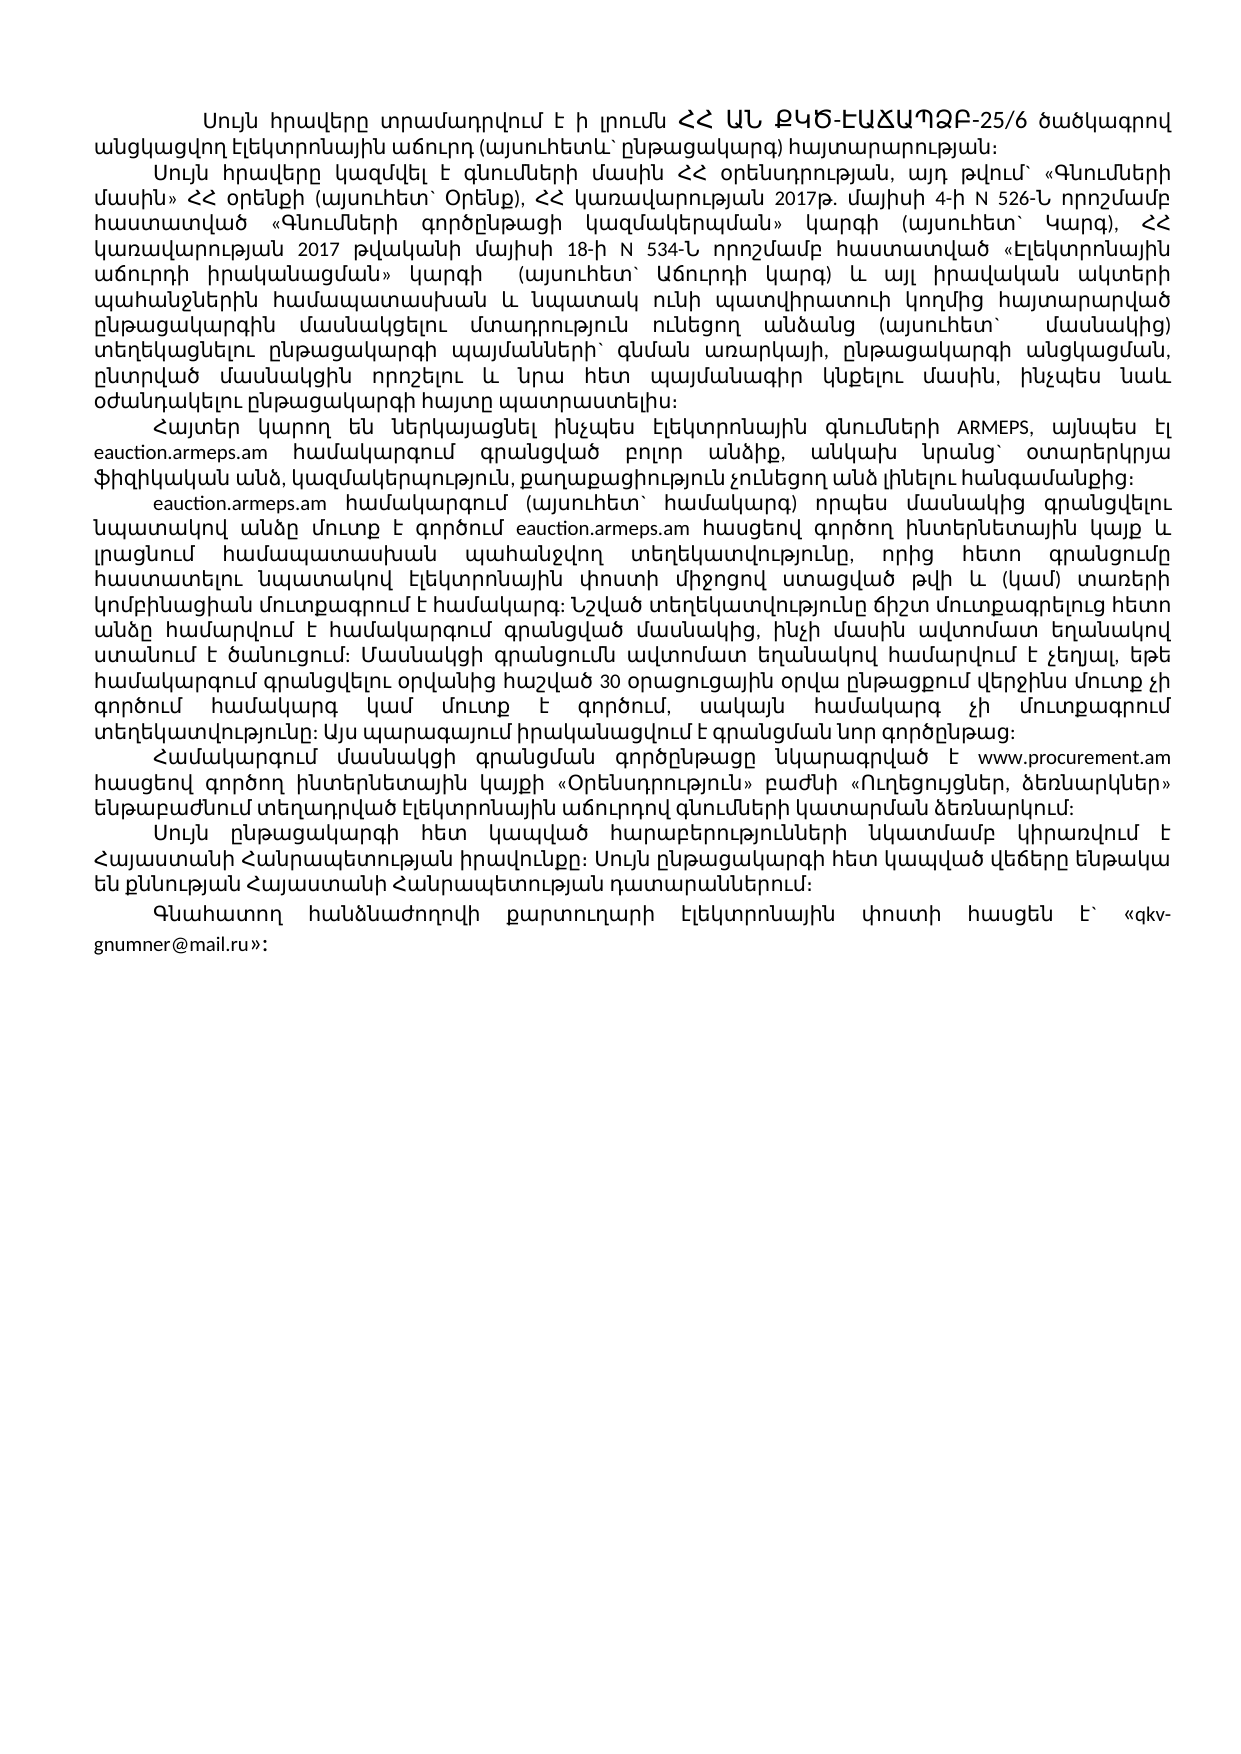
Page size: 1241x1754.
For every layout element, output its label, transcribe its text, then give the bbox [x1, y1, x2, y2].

text Սույն հրավերը տրամադրվում է ի լրումն ՀՀ ԱՆ ՔԿԾ-ԷԱՃԱՊՁԲ-25/6 ծածկագրով անցկացվող էլեկտրոնային աճուրդ (այսուհետև` ընթացակարգ) հայտարարության։ [94, 104, 1171, 160]
text Սույն ընթացակարգի հետ կապված հարաբերությունների նկատմամբ կիրառվում է Հայաստանի Հանրապետության իրավունքը։ Սույն ընթացակարգի հետ կապված վեճերը ենթակա են քննության Հայաստանի Հանրապետության դատարաններում։ [94, 821, 1171, 897]
text Գնահատող հանձնաժողովի քարտուղարի էլեկտրոնային փոստի հասցեն է` «qkv-gnumner@mail.ru»: [94, 897, 1171, 958]
text Հայտեր կարող են ներկայացնել ինչպես էլեկտրոնային գնումների ARMEPS, այնպես էլ eauction.armeps.am համակարգում գրանցված բոլոր անձիք, անկախ նրանց` օտարերկրյա ֆիզիկական անձ, կազմակերպություն, քաղաքացիություն չունեցող անձ լինելու հանգամանքից։ [94, 414, 1171, 490]
text Համակարգում մասնակցի գրանցման գործընթացը նկարագրված է www.procurement.am հասցեով գործող ինտերնետային կայքի «Օրենսդրություն» բաժնի «Ուղեցույցներ, ձեռնարկներ» ենթաբաժնում տեղադրված էլեկտրոնային աճուրդով գնումների կատարման ձեռնարկում: [94, 744, 1171, 821]
text Սույն հրավերը կազմվել է գնումների մասին ՀՀ օրենսդրության, այդ թվում` «Գնումների մասին» ՀՀ օրենքի (այսուհետ` Օրենք), ՀՀ կառավարության 2017թ. մայիսի 4-ի N 526-Ն որոշմամբ հաստատված «Գնումների գործընթացի կազմակերպման» կարգի (այսուհետ` Կարգ), ՀՀ կառավարության 2017 թվականի մայիսի 18-ի N 534-Ն որոշմամբ հաստատված «Էլեկտրոնային աճուրդի իրականացման» կարգի (այսուհետ` Աճուրդի կարգ) և այլ իրավական ակտերի պահանջներին համապատասխան և նպատակ ունի պատվիրատուի կողմից հայտարարված ընթացակարգին մասնակցելու մտադրություն ունեցող անձանց (այսուհետ` մասնակից) տեղեկացնելու ընթացակարգի պայմանների` գնման առարկայի, ընթացակարգի անցկացման, ընտրված մասնակցին որոշելու և նրա հետ պայմանագիր կնքելու մասին, ինչպես նաև օժանդակելու ընթացակարգի հայտը պատրաստելիս։ [94, 160, 1171, 414]
text eauction.armeps.am համակարգում (այսուհետ` համակարգ) որպես մասնակից գրանցվելու նպատակով անձը մուտք է գործում eauction.armeps.am հասցեով գործող ինտերնետային կայք և լրացնում համապատասխան պահանջվող տեղեկատվությունը, որից հետո գրանցումը հաստատելու նպատակով էլեկտրոնային փոստի միջոցով ստացված թվի և (կամ) տառերի կոմբինացիան մուտքագրում է համակարգ: Նշված տեղեկատվությունը ճիշտ մուտքագրելուց հետո անձը համարվում է համակարգում գրանցված մասնակից, ինչի մասին ավտոմատ եղանակով ստանում է ծանուցում: Մասնակցի գրանցումն ավտոմատ եղանակով համարվում է չեղյալ, եթե համակարգում գրանցվելու օրվանից հաշված 30 օրացուցային օրվա ընթացքում վերջինս մուտք չի գործում համակարգ կամ մուտք է գործում, սակայն համակարգ չի մուտքագրում տեղեկատվությունը: Այս պարագայում իրականացվում է գրանցման նոր գործընթաց: [94, 490, 1171, 744]
